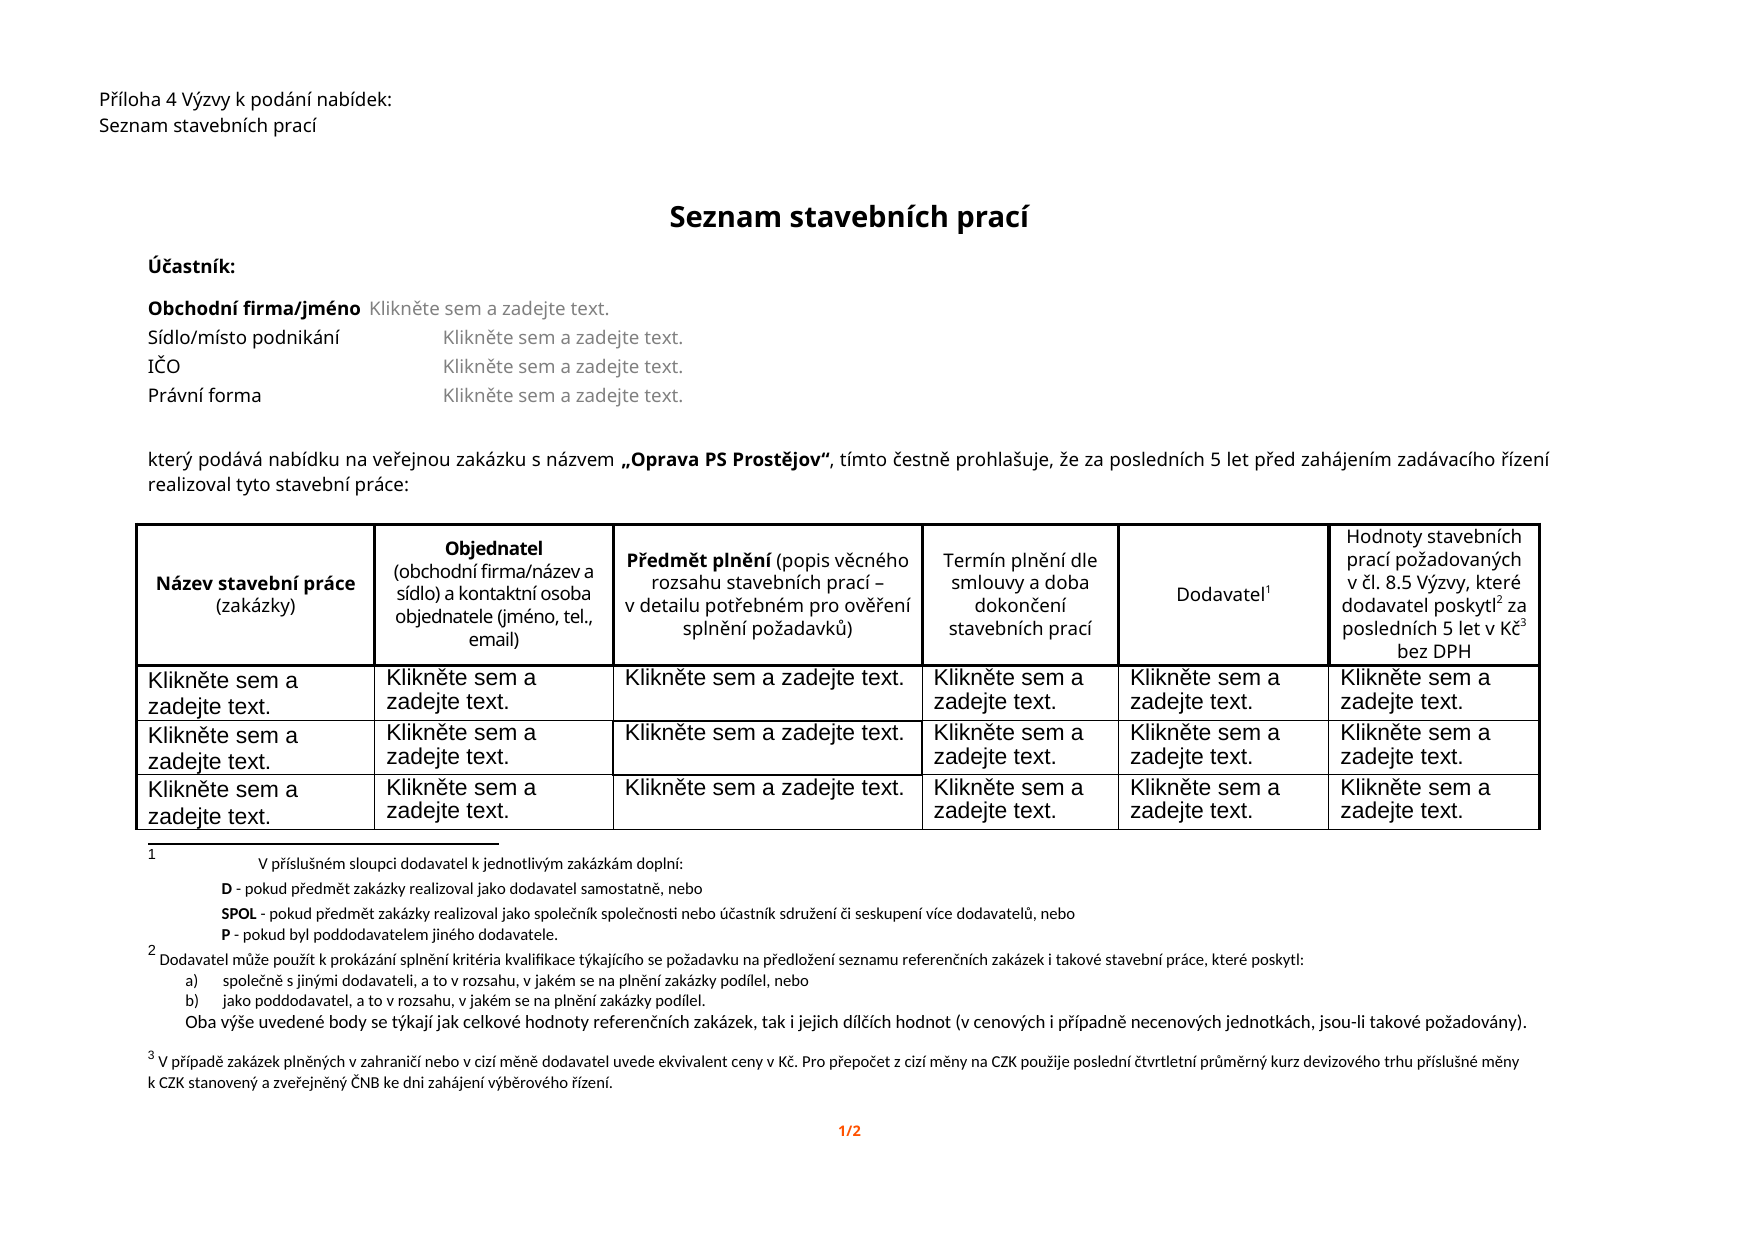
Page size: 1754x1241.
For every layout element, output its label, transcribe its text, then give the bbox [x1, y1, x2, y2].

text Sídlo/místo podnikání [148, 321, 1551, 350]
table_header Předmět plnění (popis věcného rozsahu stavebních prací – v detailu potřebném pro ověření splnění požadavků) [615, 526, 921, 664]
text Obchodní firma/jméno [148, 292, 1551, 321]
table_header Termín plnění dle smlouvy a doba dokončení stavebních prací [924, 526, 1117, 664]
table_header Hodnoty stavebních prací požadovaných v čl. 8.5 Výzvy, které dodavatel poskytl za posledních 5 let v Kč bez DPH [1331, 526, 1538, 664]
text IČO [148, 350, 1551, 379]
text Právní forma [148, 379, 1551, 408]
text Účastník: [148, 249, 1551, 279]
table_header Objednatel (obchodní firma/název a sídlo) a kontaktní osoba objednatele (jméno, tel., email) [376, 526, 612, 664]
text který podává nabídku na veřejnou zakázku s názvem „Oprava PS Prostějov“, tímto čestně prohlašuje, že za posledních 5 let před zahájením zadávacího řízení realizoval tyto stavební práce: [148, 446, 1551, 497]
table_header Dodavatel [1120, 526, 1327, 664]
table_header Název stavební práce (zakázky) [138, 526, 373, 664]
title Seznam stavebních prací [148, 196, 1551, 236]
